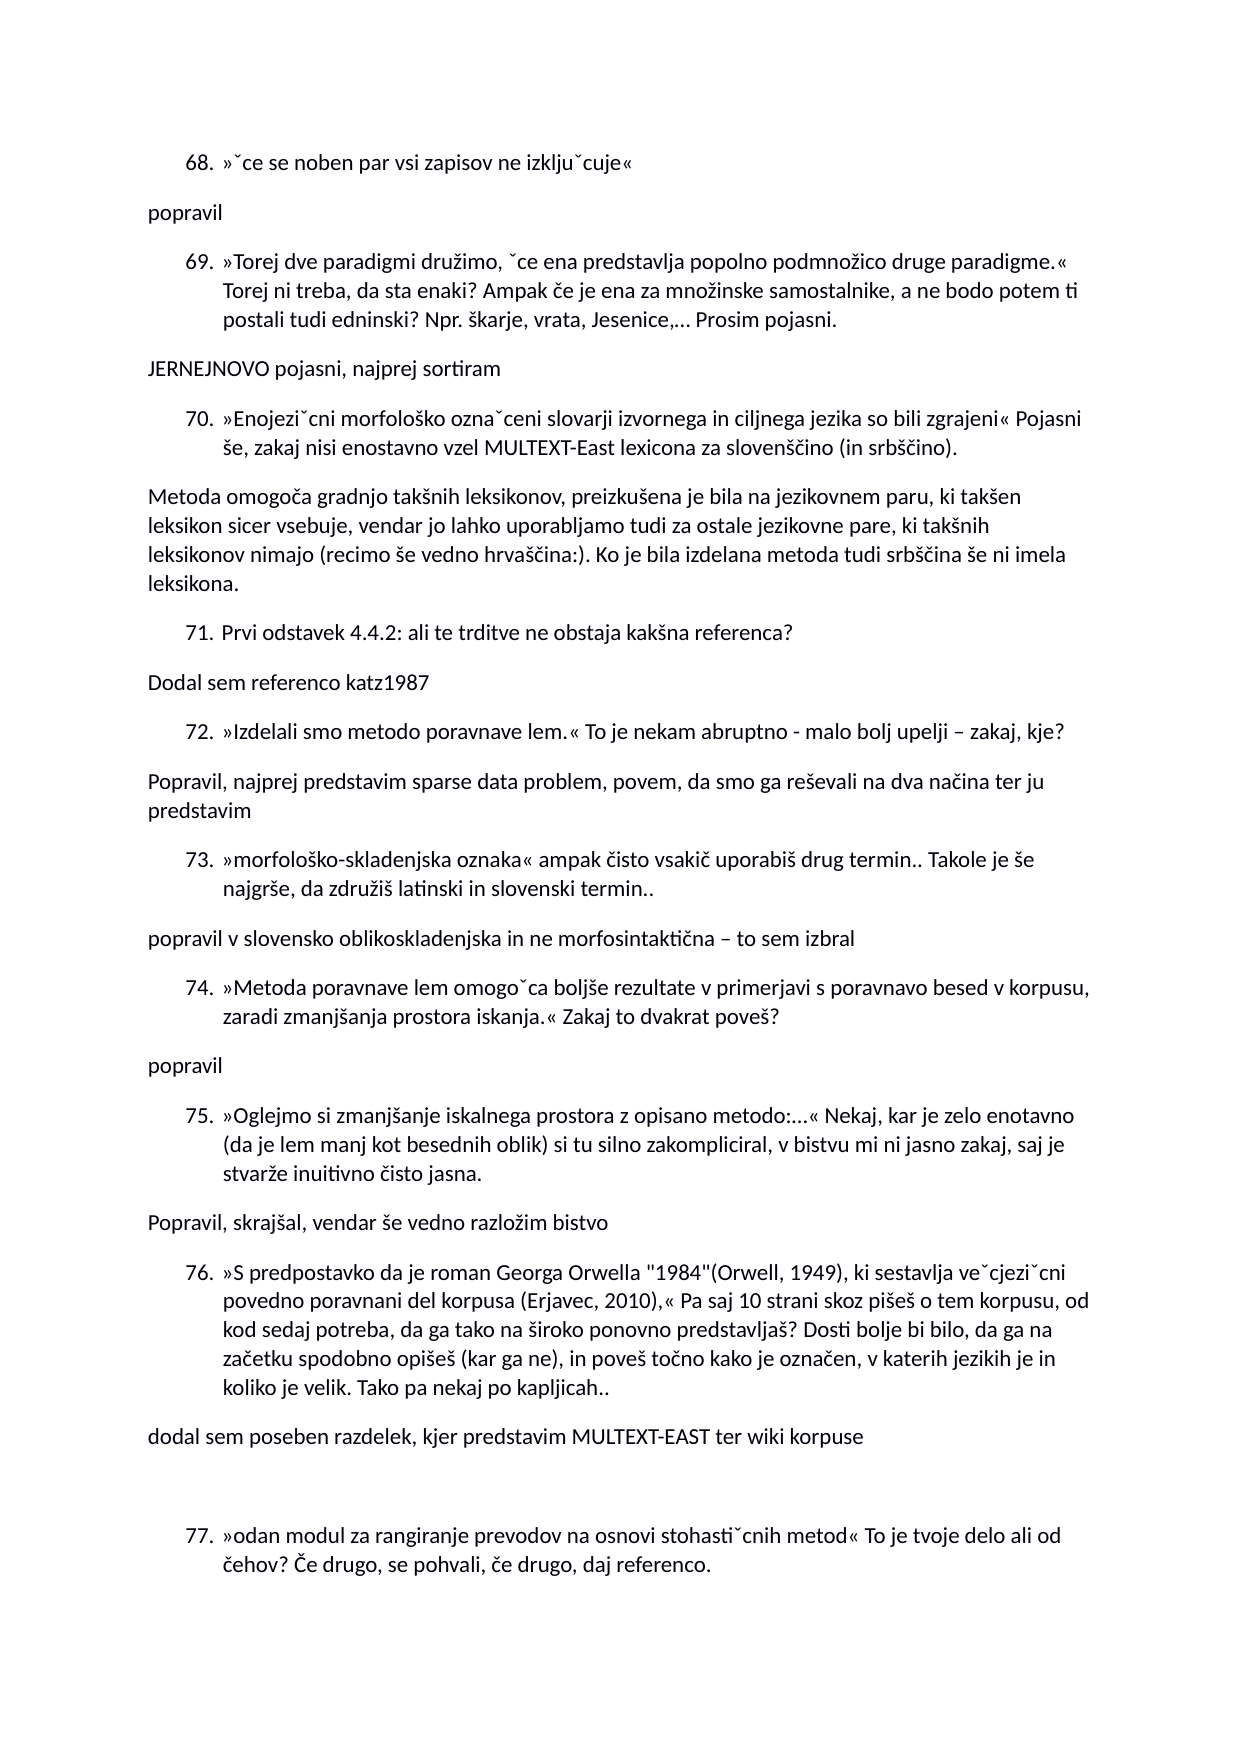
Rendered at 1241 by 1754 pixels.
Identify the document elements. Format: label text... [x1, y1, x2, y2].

list Prvi odstavek 4.4.2: ali te trditve ne obstaja kakšna referenca? [185, 618, 1093, 646]
list »Enojeziˇcni morfološko oznaˇceni slovarji izvornega in ciljnega jezika so bili zgrajeni« Pojasni še, zakaj nisi enostavno vzel MULTEXT-East lexicona za slovenščino (in srbščino). [185, 403, 1093, 461]
list »morfološko-skladenjska oznaka« ampak čisto vsakič uporabiš drug termin.. Takole je še najgrše, da združiš latinski in slovenski termin.. [185, 845, 1093, 902]
list »Izdelali smo metodo poravnave lem.« To je nekam abruptno - malo bolj upelji – zakaj, kje? [185, 717, 1093, 746]
list »Oglejmo si zmanjšanje iskalnega prostora z opisano metodo:…« Nekaj, kar je zelo enotavno (da je lem manj kot besednih oblik) si tu silno zakompliciral, v bistvu mi ni jasno zakaj, saj je stvarže inuitivno čisto jasna. [185, 1101, 1093, 1187]
list Popravil, najprej predstavim sparse data problem, povem, da smo ga reševali na dva načina ter ju predstavim [148, 766, 1093, 824]
list JERNEJNOVO pojasni, najprej sortiram [148, 354, 1093, 383]
list »ˇce se noben par vsi zapisov ne izkljuˇcuje« [185, 148, 1093, 176]
list Popravil, skrajšal, vendar še vedno razložim bistvo [148, 1208, 1093, 1236]
list Dodal sem referenco katz1987 [148, 667, 1093, 696]
list popravil v slovensko oblikoskladenjska in ne morfosintaktična – to sem izbral [148, 923, 1093, 952]
list dodal sem poseben razdelek, kjer predstavim MULTEXT-EAST ter wiki korpuse [148, 1422, 1093, 1451]
list popravil [148, 1051, 1093, 1080]
list »S predpostavko da je roman Georga Orwella "1984"(Orwell, 1949), ki sestavlja veˇcjeziˇcni povedno poravnani del korpusa (Erjavec, 2010),« Pa saj 10 strani skoz pišeš o tem korpusu, od kod sedaj potreba, da ga tako na široko ponovno predstavljaš? Dosti bolje bi bilo, da ga na začetku spodobno opišeš (kar ga ne), in poveš točno kako je označen, v katerih jezikih je in koliko je velik. Tako pa nekaj po kapljicah.. [185, 1257, 1093, 1401]
list popravil [148, 197, 1093, 226]
list »odan modul za rangiranje prevodov na osnovi stohastiˇcnih metod« To je tvoje delo ali od čehov? Če drugo, se pohvali, če drugo, daj referenco. [185, 1521, 1093, 1578]
list Metoda omogoča gradnjo takšnih leksikonov, preizkušena je bila na jezikovnem paru, ki takšen leksikon sicer vsebuje, vendar jo lahko uporabljamo tudi za ostale jezikovne pare, ki takšnih leksikonov nimajo (recimo še vedno hrvaščina:). Ko je bila izdelana metoda tudi srbščina še ni imela leksikona. [148, 482, 1093, 597]
list »Torej dve paradigmi družimo, ˇce ena predstavlja popolno podmnožico druge paradigme.« Torej ni treba, da sta enaki? Ampak če je ena za množinske samostalnike, a ne bodo potem ti postali tudi edninski? Npr. škarje, vrata, Jesenice,… Prosim pojasni. [185, 247, 1093, 333]
list »Metoda poravnave lem omogoˇca boljše rezultate v primerjavi s poravnavo besed v korpusu, zaradi zmanjšanja prostora iskanja.« Zakaj to dvakrat poveš? [185, 973, 1093, 1030]
